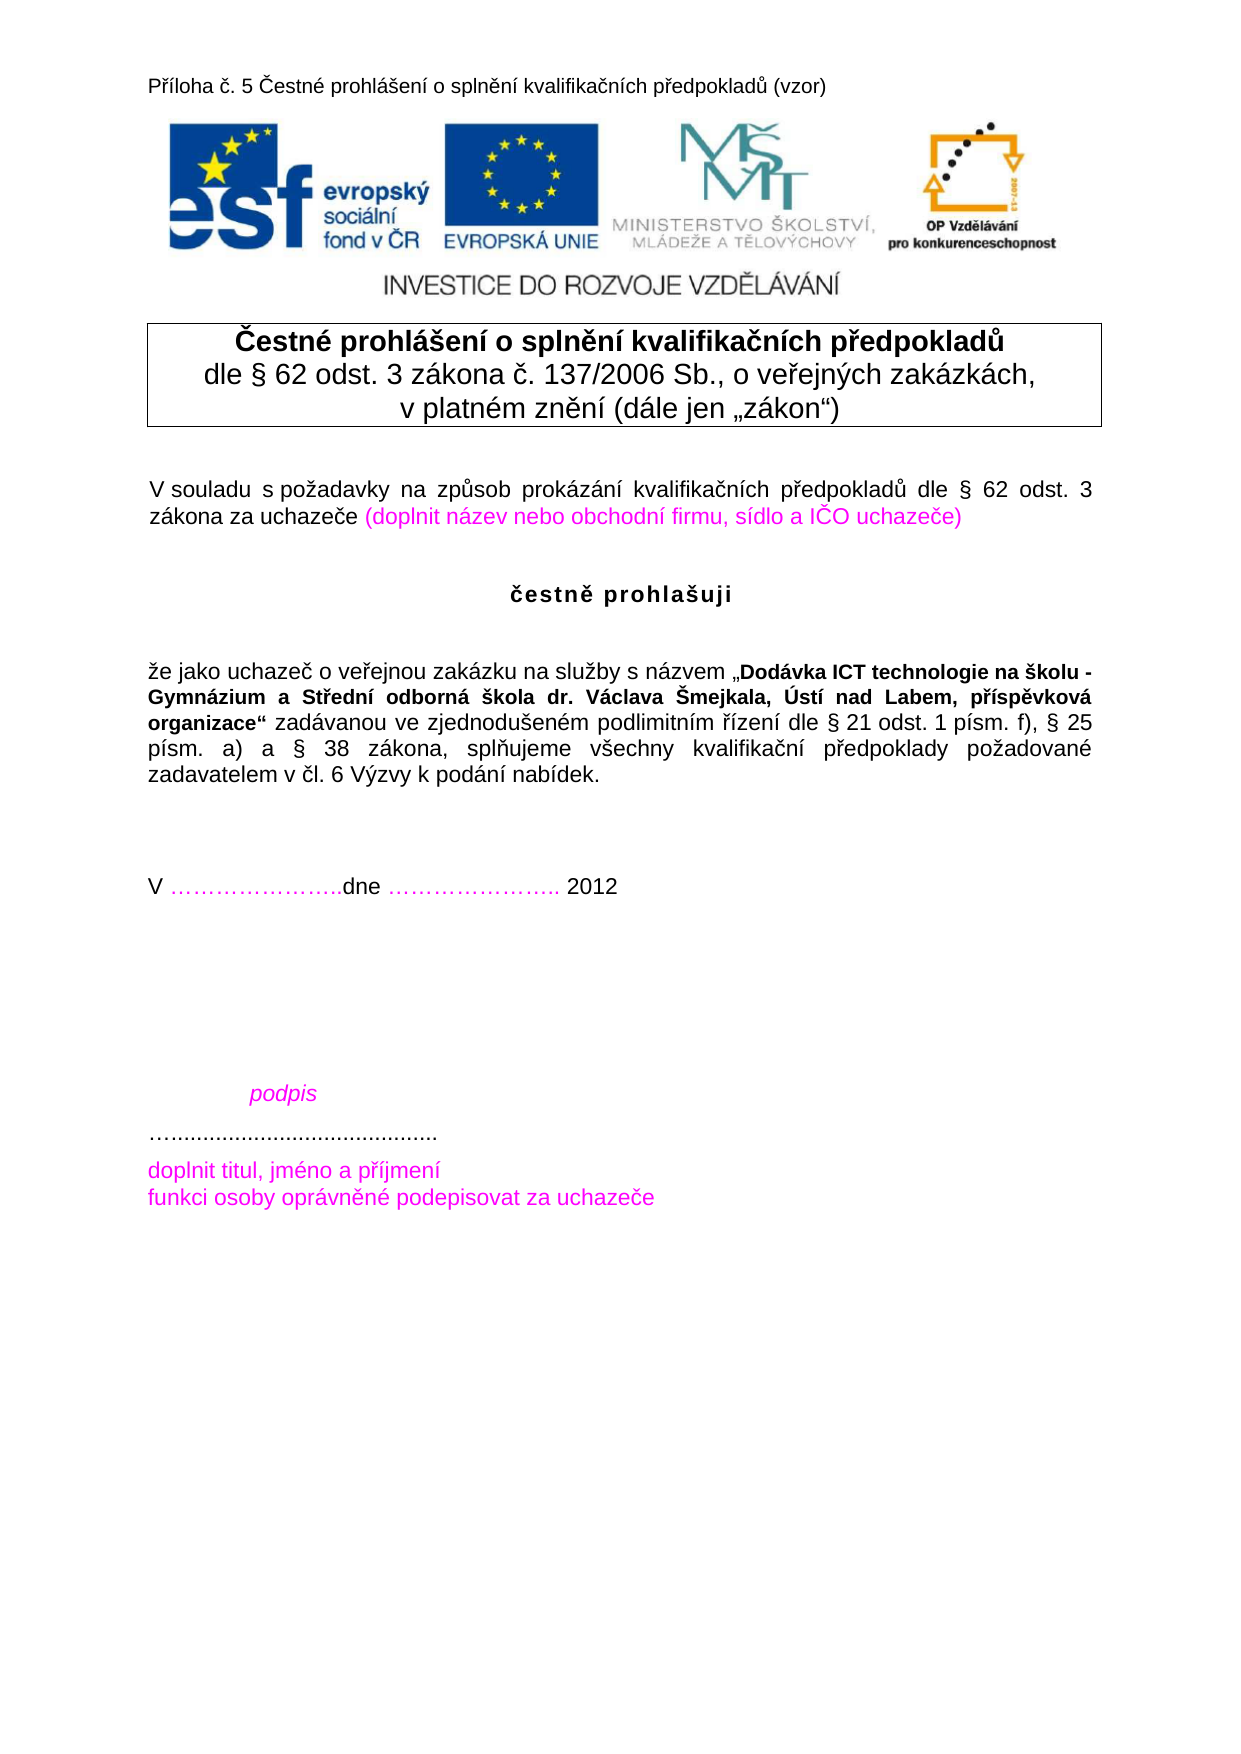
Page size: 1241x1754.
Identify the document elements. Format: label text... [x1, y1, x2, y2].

text V …………………..dne ………………….. 2012 [148, 873, 1093, 899]
text podpis [148, 1079, 1093, 1106]
text doplnit titul, jméno a příjmení [148, 1157, 1093, 1184]
text dle § 62 odst. 3 zákona č. 137/2006 Sb., o veřejných zakázkách, v platném znění (dále jen „zákon“) [148, 356, 1101, 426]
text ….......................................... [148, 1118, 1093, 1145]
text že jako uchazeč o veřejnou zakázku na služby s názvem „Dodávka ICT technologie na školu - Gymnázium a Střední odborná škola dr. Václava Šmejkala, Ústí nad Labem, příspěvková organizace“ zadávanou ve zjednodušeném podlimitním řízení dle § 21 odst. 1 písm. f), § 25 písm. a) a § 38 zákona, splňujeme všechny kvalifikační předpoklady požadované zadavatelem v čl. 6 Výzvy k podání nabídek. [148, 658, 1093, 788]
text V souladu s požadavky na způsob prokázání kvalifikačních předpokladů dle § 62 odst. 3 zákona za uchazeče (doplnit název nebo obchodní firmu, sídlo a IČO uchazeče) [149, 476, 1093, 529]
text čestně prohlašuji [149, 581, 1093, 607]
text Čestné prohlášení o splnění kvalifikačních předpokladů [148, 324, 1101, 356]
text funkci osoby oprávněné podepisovat za uchazeče [148, 1184, 1093, 1210]
